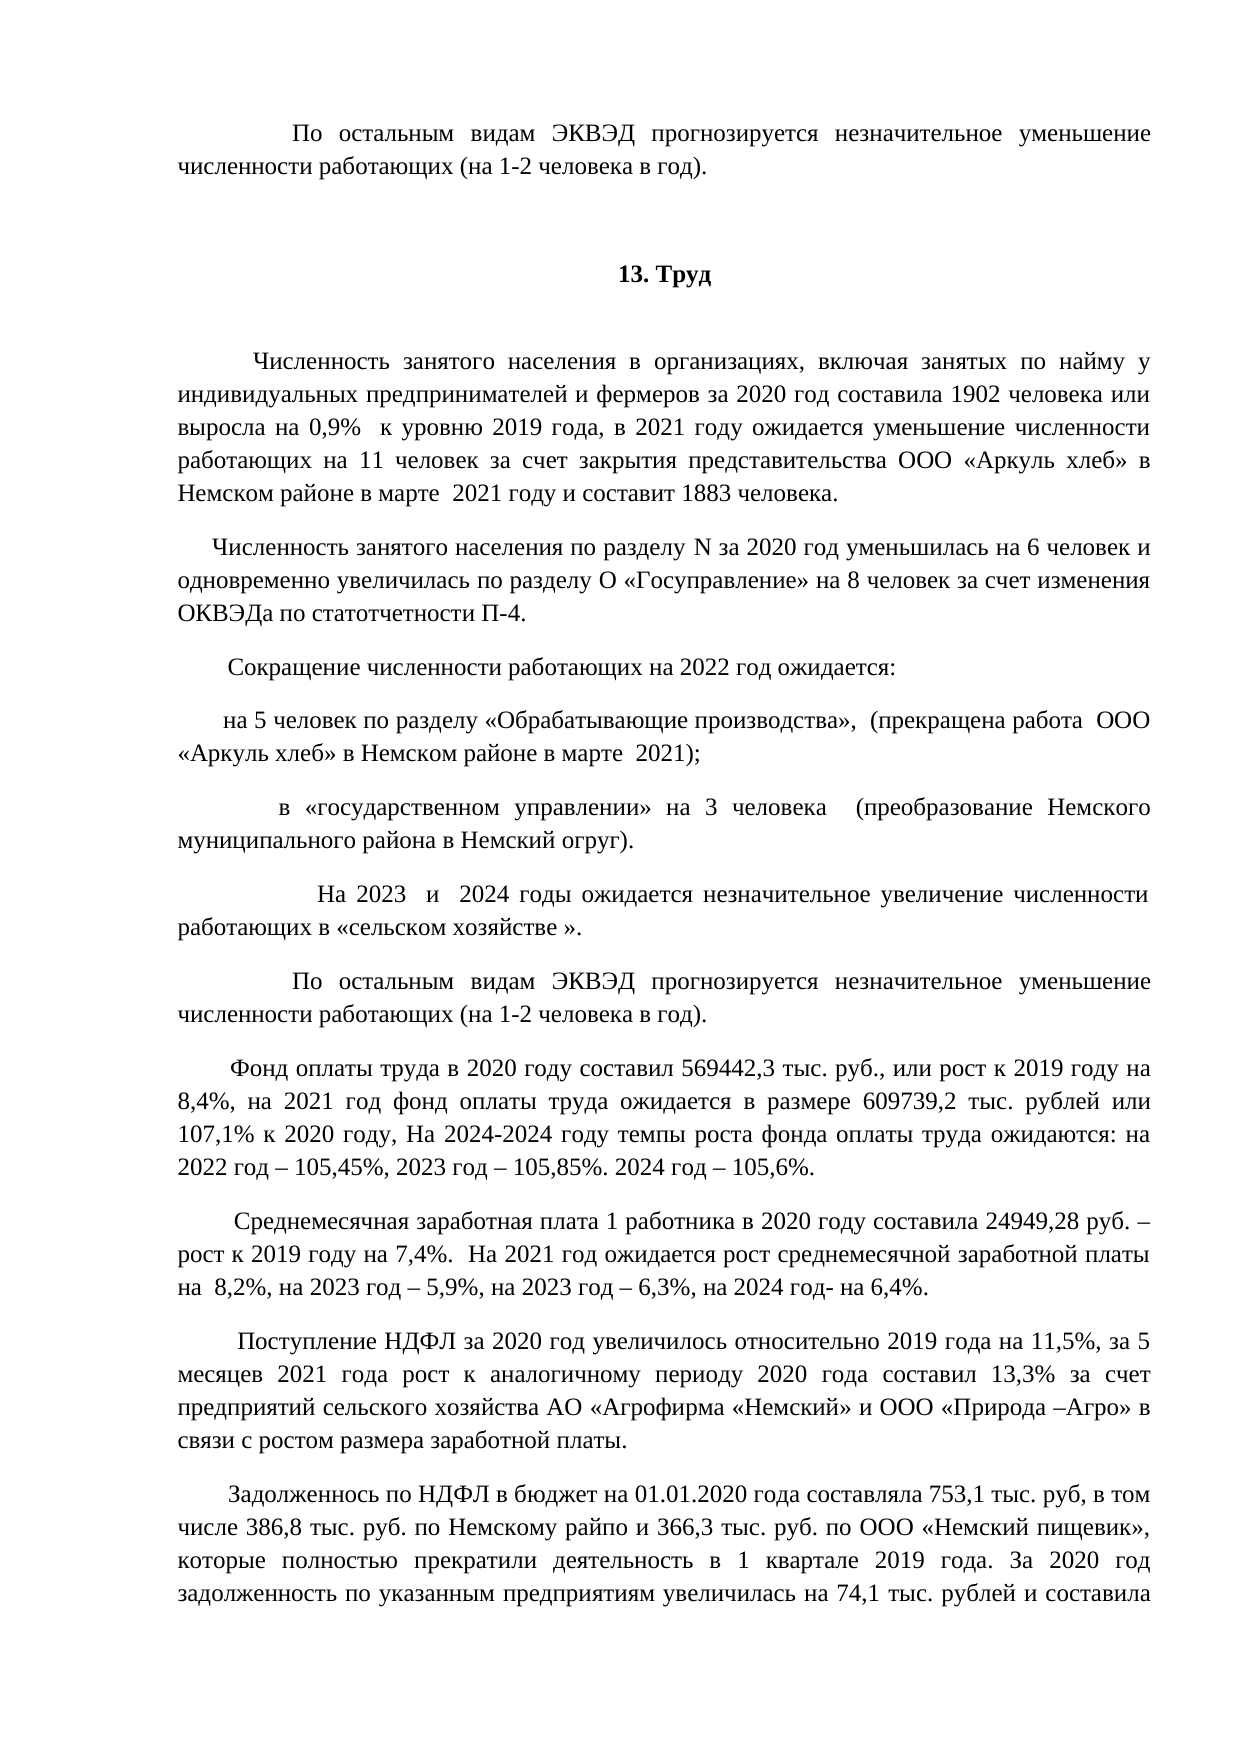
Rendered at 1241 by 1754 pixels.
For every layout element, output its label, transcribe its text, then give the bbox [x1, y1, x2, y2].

text По остальным видам ЭКВЭД прогнозируется незначительное уменьшение численности работающих (на 1-2 человека в год). [177, 966, 1152, 1028]
text На 2023 и 2024 годы ожидается незначительное увеличение численности работающих в «сельском хозяйстве ». [177, 879, 1152, 941]
text Поступление НДФЛ за 2020 год увеличилось относительно 2019 года на 11,5%, за 5 месяцев 2021 года рост к аналогичному периоду 2020 года составил 13,3% за счет предприятий сельского хозяйства АО «Агрофирма «Немский» и ООО «Природа –Агро» в связи с ростом размера заработной платы. [177, 1326, 1152, 1453]
text Численность занятого населения по разделу N за 2020 год уменьшилась на 6 человек и одновременно увеличилась по разделу О «Госуправление» на 8 человек за счет изменения ОКВЭДа по статотчетности П-4. [177, 532, 1152, 626]
text По остальным видам ЭКВЭД прогнозируется незначительное уменьшение численности работающих (на 1-2 человека в год). [177, 118, 1152, 180]
text Численность занятого населения в организациях, включая занятых по найму у индивидуальных предпринимателей и фермеров за 2020 год составила 1902 человека или выросла на 0,9% к уровню 2019 года, в 2021 году ожидается уменьшение численности работающих на 11 человек за счет закрытия представительства ООО «Аркуль хлеб» в Немском районе в марте 2021 году и составит 1883 человека. [177, 346, 1152, 507]
text Фонд оплаты труда в 2020 году составил 569442,3 тыс. руб., или рост к 2019 году на 8,4%, на 2021 год фонд оплаты труда ожидается в размере 609739,2 тыс. рублей или 107,1% к 2020 году, На 2024-2024 году темпы роста фонда оплаты труда ожидаются: на 2022 год – 105,45%, 2023 год – 105,85%. 2024 год – 105,6%. [177, 1053, 1152, 1181]
text 13. Труд [177, 259, 1152, 288]
text в «государственном управлении» на 3 человека (преобразование Немского муниципального района в Немский огруг). [177, 792, 1152, 854]
text Сокращение численности работающих на 2022 год ожидается: [177, 652, 1152, 680]
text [177, 1479, 1152, 1606]
text на 5 человек по разделу «Обрабатывающие производства», (прекращена работа ООО «Аркуль хлеб» в Немском районе в марте 2021); [177, 705, 1152, 767]
text Среднемесячная заработная плата 1 работника в 2020 году составила 24949,28 руб. – рост к 2019 году на 7,4%. На 2021 год ожидается рост среднемесячной заработной платы на 8,2%, на 2023 год – 5,9%, на 2023 год – 6,3%, на 2024 год- на 6,4%. [177, 1206, 1152, 1301]
